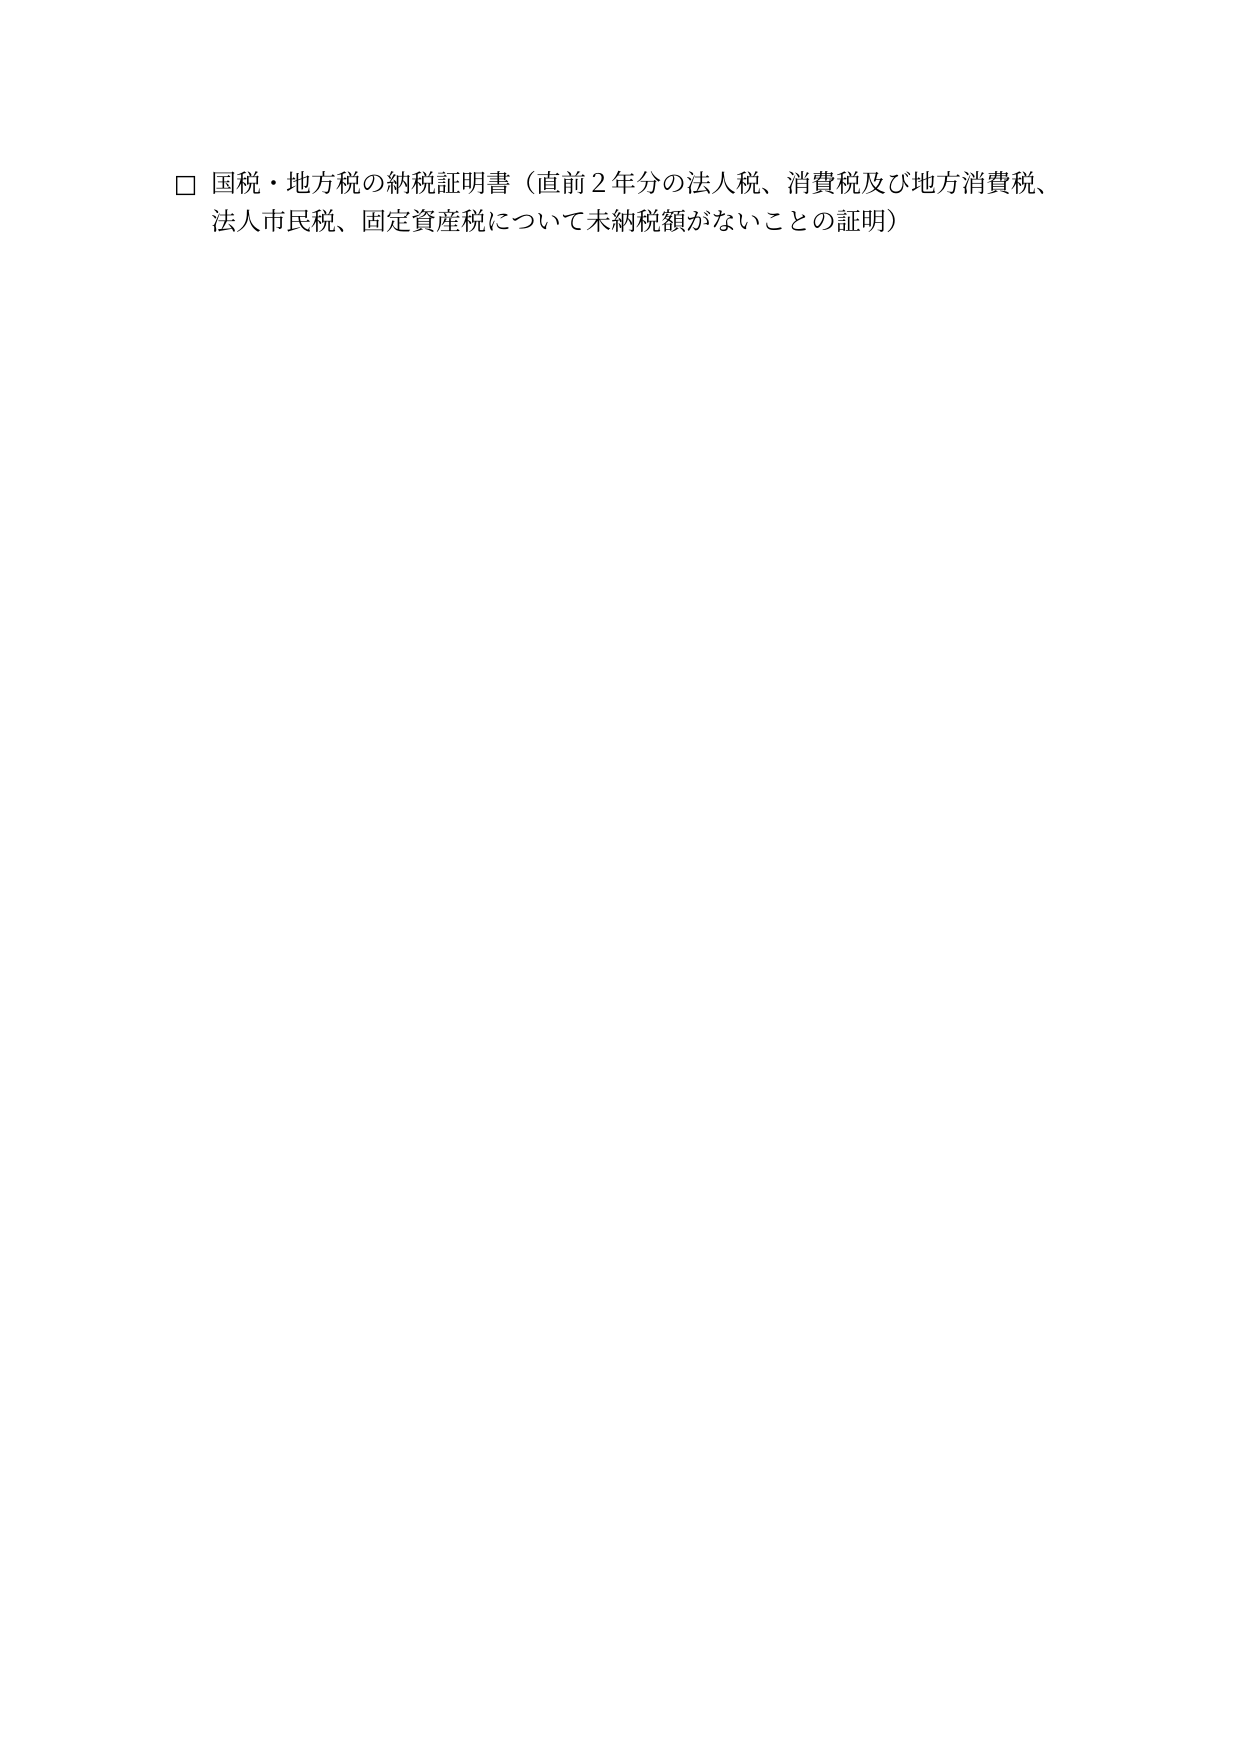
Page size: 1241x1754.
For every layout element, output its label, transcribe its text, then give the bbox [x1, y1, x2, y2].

list 国税・地方税の納税証明書（直前２年分の法人税、消費税及び地方消費税、法人市民税、固定資産税について未納税額がないことの証明） [174, 163, 1078, 238]
